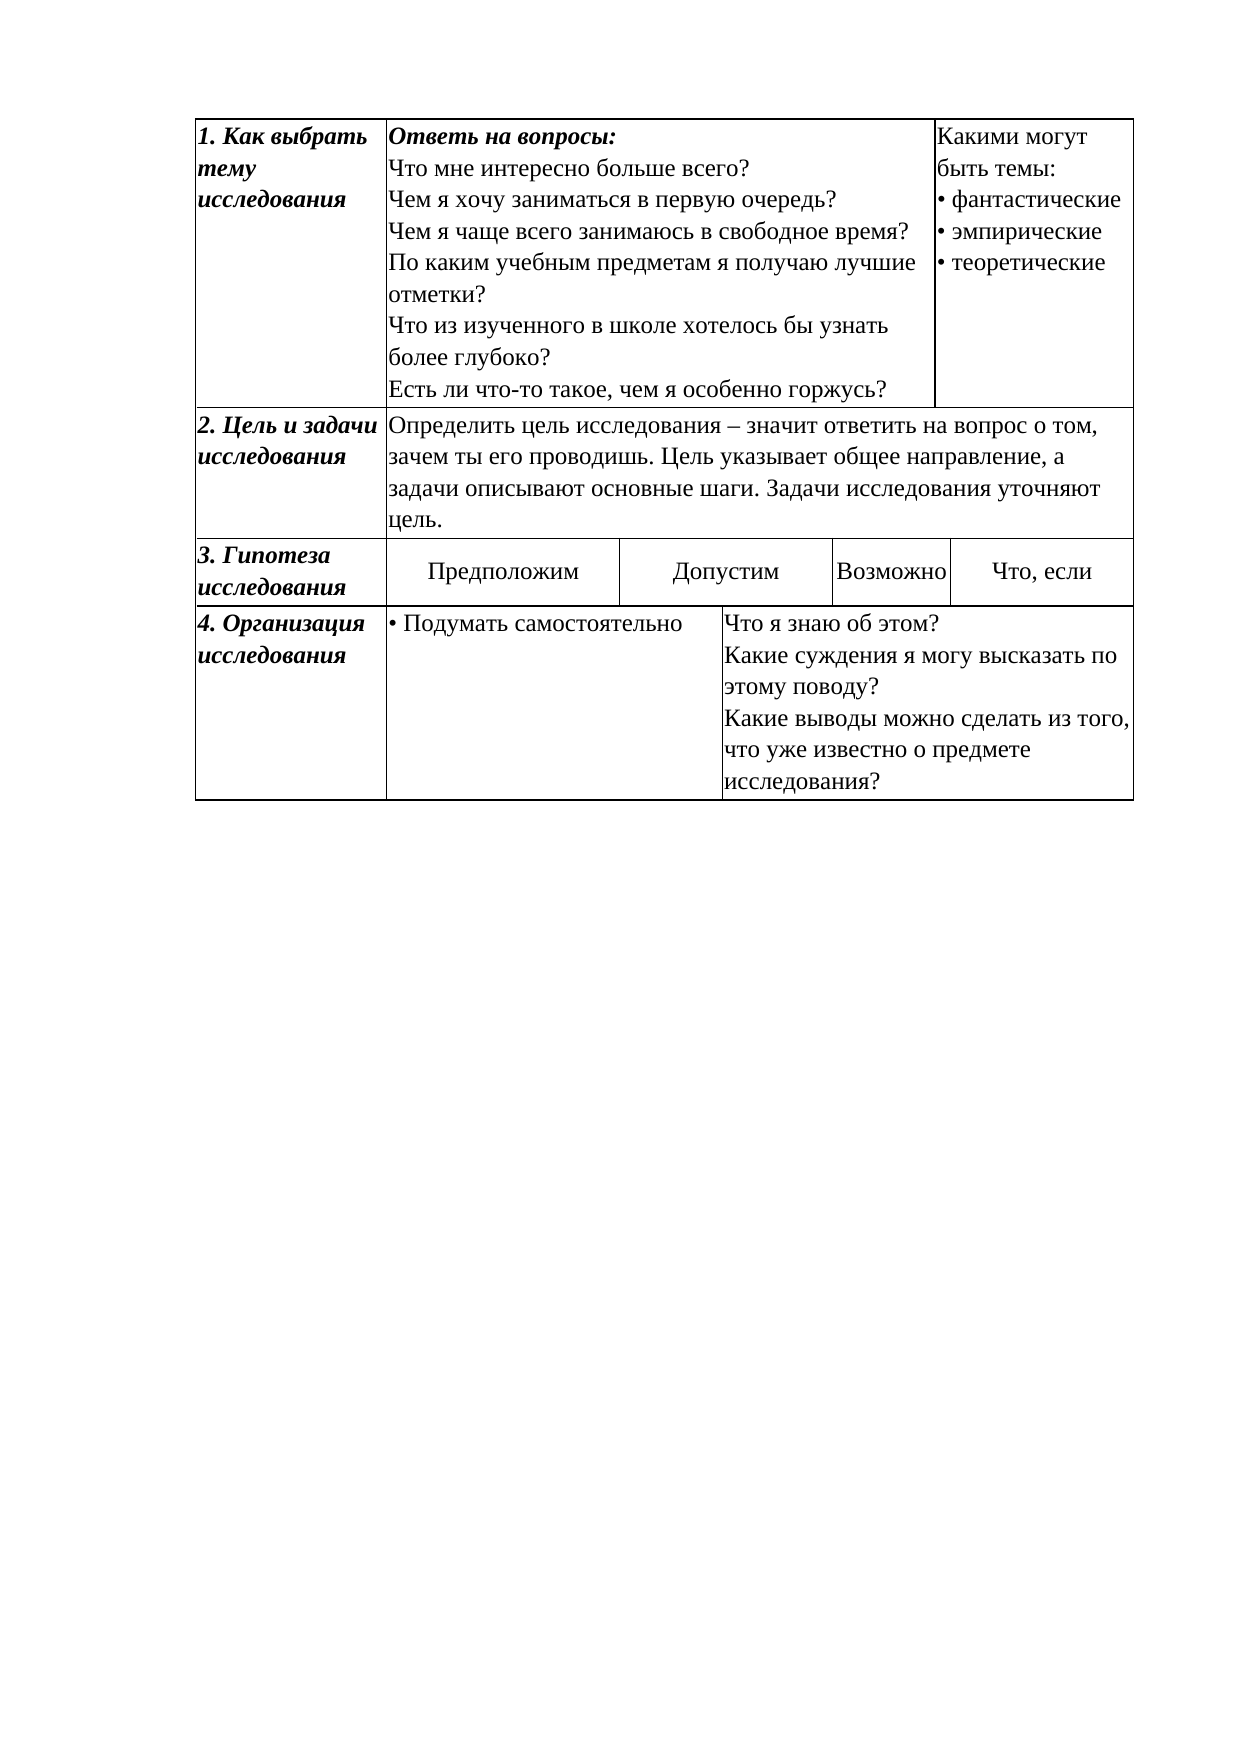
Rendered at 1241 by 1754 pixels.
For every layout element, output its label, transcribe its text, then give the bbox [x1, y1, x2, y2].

table_cell Предположим [387, 539, 619, 605]
table_header Ответь на вопросы: Что мне интересно больше всего? Чем я хочу заниматься в первую очередь? Чем я чаще всего занимаюсь в свободное время? По каким учебным предметам я получаю лучшие отметки? Что из изученного в школе хотелось бы узнать более глубоко? Есть ли что-то такое, чем я особенно горжусь? [387, 120, 934, 407]
table_header 1. Как выбрать тему исследования [196, 120, 386, 407]
table_cell Что я знаю об этом? Какие суждения я могу высказать по этому поводу? Какие выводы можно сделать из того, что уже известно о предмете исследования? [723, 607, 1133, 799]
table_cell Допустим [620, 539, 832, 605]
table_cell 2. Цель и задачи исследования [196, 408, 386, 537]
table_cell 3. Гипотеза исследования [196, 539, 386, 605]
table_header Какими могут быть темы: • фантастические • эмпирические • теоретические [936, 120, 1133, 407]
table_cell Определить цель исследования – значит ответить на вопрос о том, зачем ты его проводишь. Цель указывает общее направление, а задачи описывают основные шаги. Задачи исследования уточняют цель. [387, 408, 1133, 537]
table_cell Что, если [951, 539, 1133, 605]
table_cell 4. Организация исследования [196, 606, 386, 799]
table_cell Возможно [833, 539, 950, 605]
table_cell • Подумать самостоятельно [387, 607, 722, 799]
